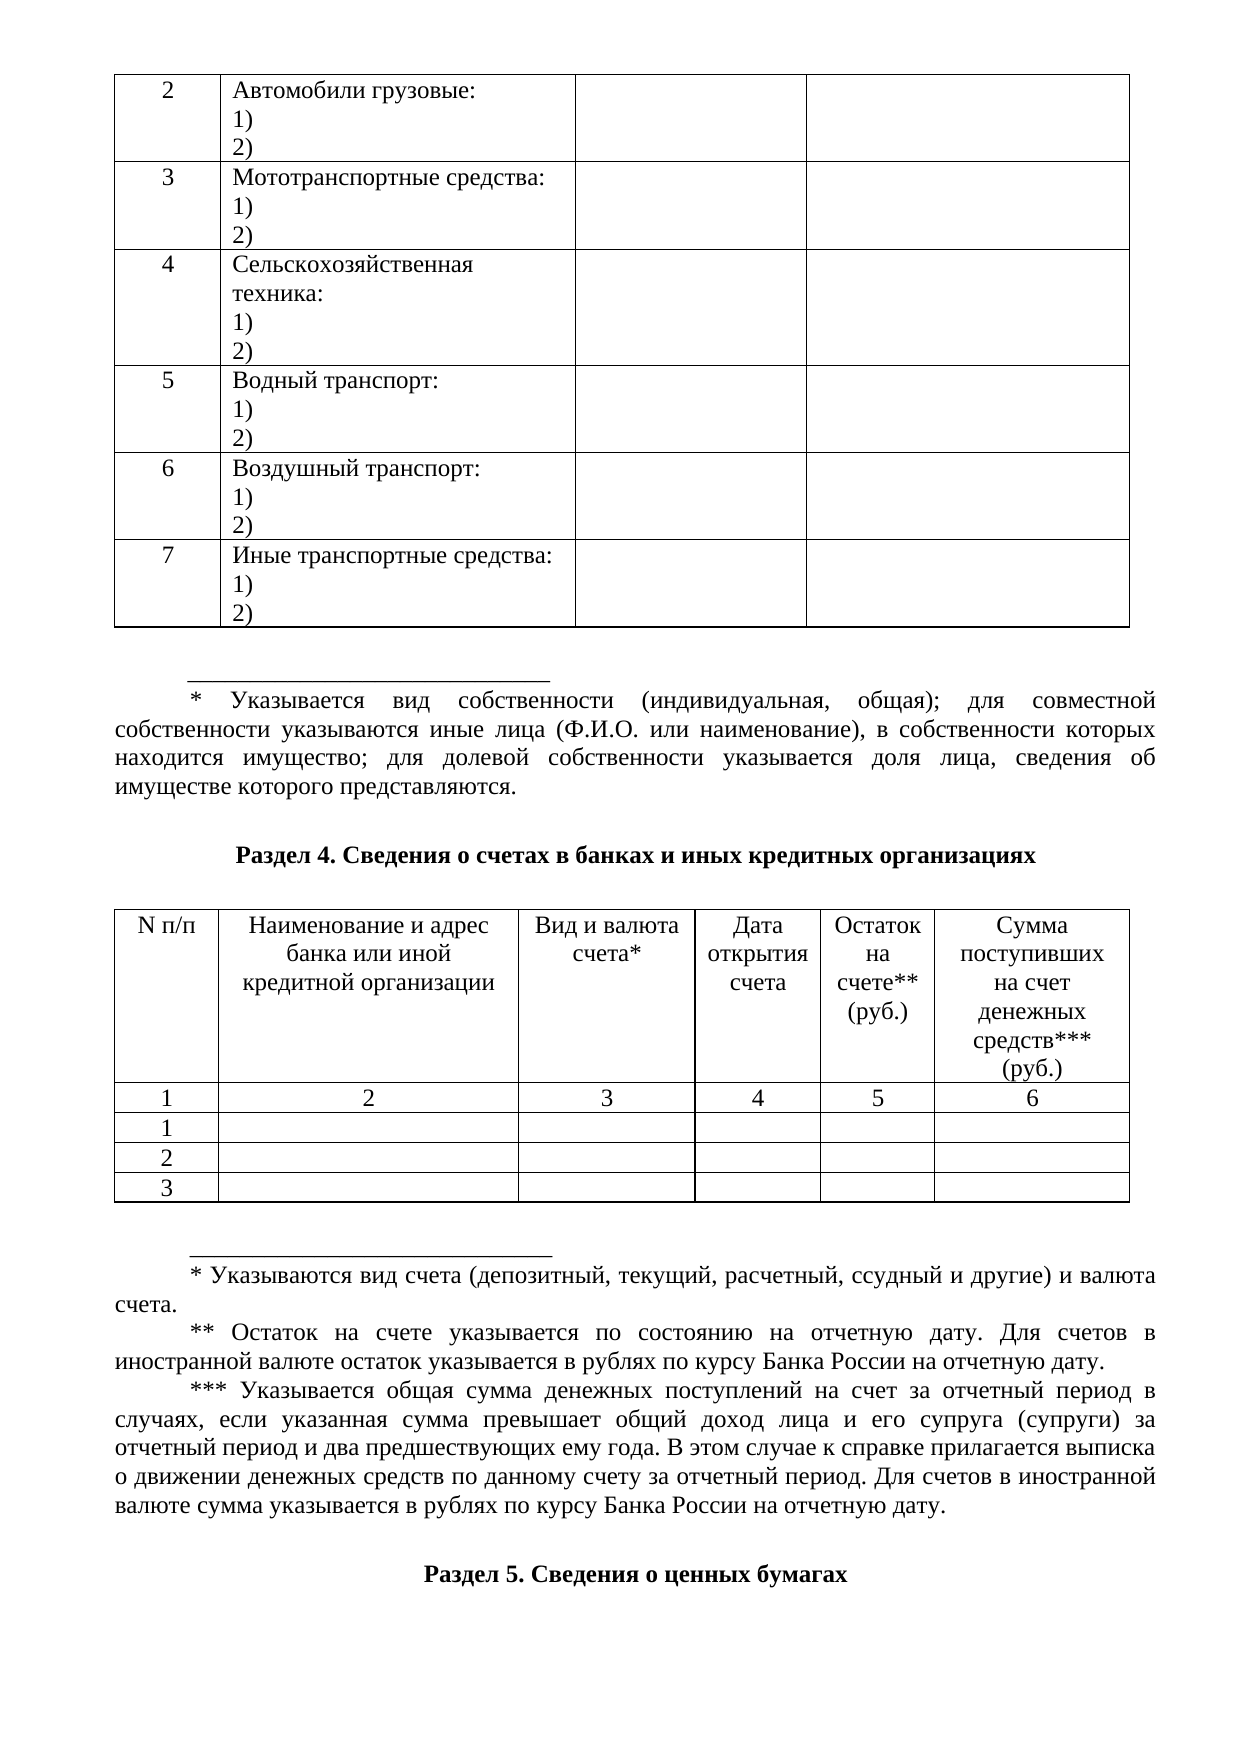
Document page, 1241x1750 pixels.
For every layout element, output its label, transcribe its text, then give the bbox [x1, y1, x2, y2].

table_header Остаток на счете** (руб.) [821, 910, 934, 1082]
table_cell [807, 453, 1129, 539]
table_cell [576, 162, 806, 248]
table_cell 4 [696, 1083, 820, 1112]
table_cell [807, 540, 1129, 626]
table_cell Мототранспортные средства: 1) 2) [221, 162, 575, 248]
text _____________________________ [114, 1231, 1157, 1260]
table_cell 6 [935, 1083, 1129, 1112]
text *** Указывается общая сумма денежных поступлений на счет за отчетный период в случаях, если указанная сумма превышает общий доход лица и его супруга (супруги) за отчетный период и два предшествующих ему года. В этом случае к справке прилагается выписка о движении денежных средств по данному счету за отчетный период. Для счетов в иностранной валюте сумма указывается в рублях по курсу Банка России на отчетную дату. [114, 1375, 1157, 1519]
table_cell [807, 250, 1129, 364]
table_cell [821, 1173, 934, 1201]
table_cell 4 [115, 250, 220, 364]
table_cell [807, 162, 1129, 248]
table_cell 2 [219, 1083, 518, 1112]
table_cell 5 [821, 1083, 934, 1112]
table_cell 1 [115, 1113, 218, 1142]
table_cell 3 [519, 1083, 694, 1112]
table_cell [935, 1113, 1129, 1142]
table_cell [696, 1143, 820, 1172]
table_cell 2 [115, 75, 220, 161]
table_cell [807, 366, 1129, 452]
table_cell [519, 1143, 694, 1172]
table_cell 3 [115, 162, 220, 248]
table_header N п/п [115, 910, 218, 1082]
text _____________________________ [114, 656, 1157, 685]
table_cell 6 [115, 453, 220, 539]
table_cell Сельскохозяйственная техника: 1) 2) [221, 250, 575, 364]
table_cell 1 [115, 1083, 218, 1112]
table_cell 5 [115, 366, 220, 452]
table_cell [576, 540, 806, 626]
table_cell [821, 1113, 934, 1142]
table_cell Воздушный транспорт: 1) 2) [221, 453, 575, 539]
text Раздел 5. Сведения о ценных бумагах [114, 1559, 1157, 1587]
table_cell [219, 1173, 518, 1201]
table_cell Автомобили грузовые: 1) 2) [221, 75, 575, 161]
table_cell [576, 453, 806, 539]
table_header Наименование и адрес банка или иной кредитной организации [219, 910, 518, 1082]
table_cell 2 [115, 1143, 218, 1172]
table_header Сумма поступивших на счет денежных средств*** (руб.) [935, 910, 1129, 1082]
text * Указывается вид собственности (индивидуальная, общая); для совместной собственности указываются иные лица (Ф.И.О. или наименование), в собственности которых находится имущество; для долевой собственности указывается доля лица, сведения об имуществе которого представляются. [114, 685, 1157, 800]
table_cell [519, 1113, 694, 1142]
table_cell [821, 1143, 934, 1172]
table_cell [219, 1113, 518, 1142]
table_header Дата открытия счета [696, 910, 820, 1082]
table_cell [807, 75, 1129, 161]
text ** Остаток на счете указывается по состоянию на отчетную дату. Для счетов в иностранной валюте остаток указывается в рублях по курсу Банка России на отчетную дату. [114, 1317, 1157, 1375]
text * Указываются вид счета (депозитный, текущий, расчетный, ссудный и другие) и валюта счета. [114, 1260, 1157, 1317]
table_header Вид и валюта счета* [519, 910, 694, 1082]
table_cell Водный транспорт: 1) 2) [221, 366, 575, 452]
table_cell [696, 1173, 820, 1201]
table_cell 7 [115, 540, 220, 626]
text Раздел 4. Сведения о счетах в банках и иных кредитных организациях [114, 840, 1157, 869]
table_cell [219, 1143, 518, 1172]
table_cell [576, 75, 806, 161]
table_cell [576, 366, 806, 452]
table_cell [696, 1113, 820, 1142]
table_cell [519, 1173, 694, 1201]
table_cell [935, 1173, 1129, 1201]
table_cell 3 [115, 1173, 218, 1201]
table_cell Иные транспортные средства: 1) 2) [221, 540, 575, 626]
table_cell [576, 250, 806, 364]
table_cell [935, 1143, 1129, 1172]
